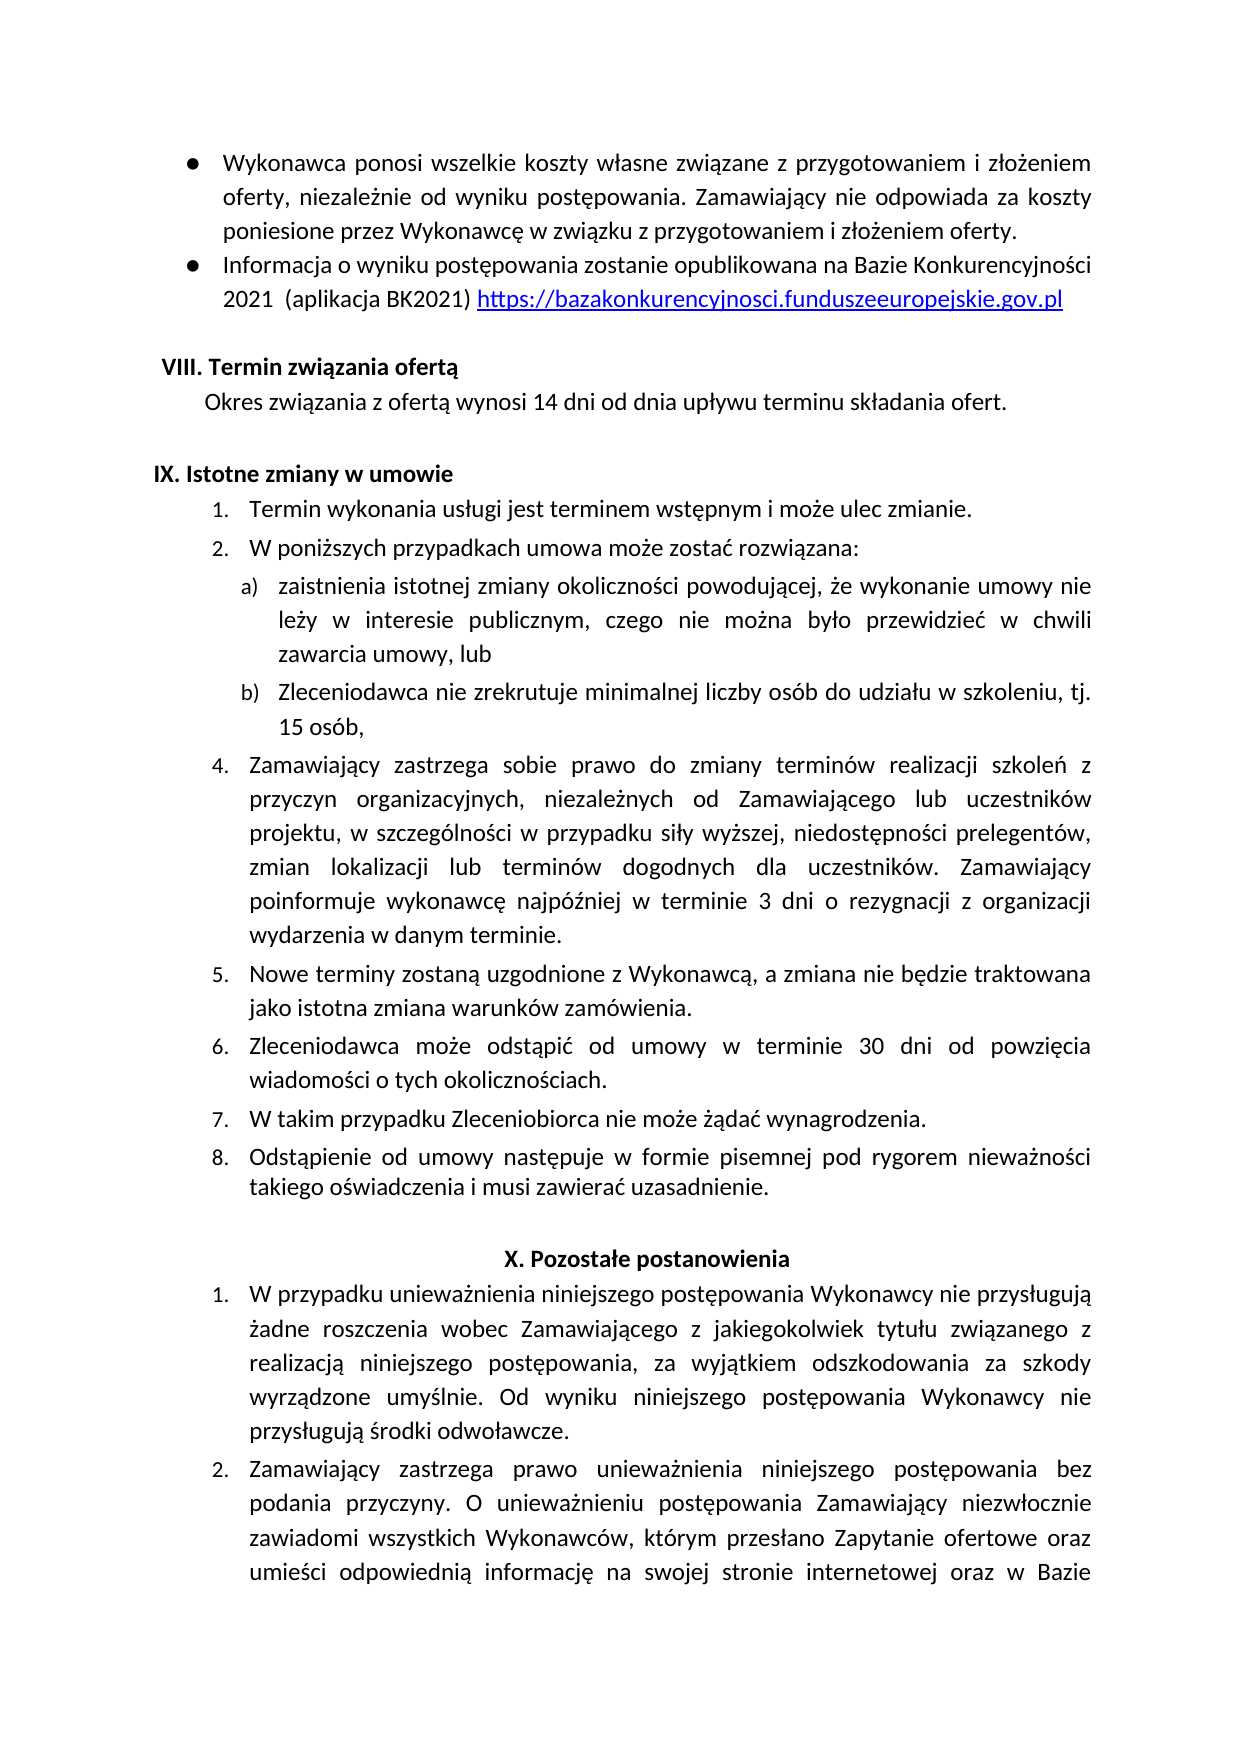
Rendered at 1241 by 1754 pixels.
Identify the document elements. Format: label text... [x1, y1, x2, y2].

text VIII. Termin związania ofertą [161, 351, 1093, 382]
list Informacja o wyniku postępowania zostanie opublikowana na Bazie Konkurencyjności 2021 (aplikacja BK2021) https://bazakonkurencyjnosci.funduszeeuropejskie.gov.pl [185, 249, 1093, 313]
list Zleceniodawca może odstąpić od umowy w terminie 30 dni od powzięcia wiadomości o tych okolicznościach. [212, 1030, 1093, 1095]
list zaistnienia istotnej zmiany okoliczności powodującej, że wykonanie umowy nie leży w interesie publicznym, czego nie można było przewidzieć w chwili zawarcia umowy, lub [241, 570, 1093, 669]
list Termin wykonania usługi jest terminem wstępnym i może ulec zmianie. [212, 493, 1093, 524]
text Okres związania z ofertą wynosi 14 dni od dnia upływu terminu składania ofert. [204, 386, 1093, 417]
list Zamawiający zastrzega sobie prawo do zmiany terminów realizacji szkoleń z przyczyn organizacyjnych, niezależnych od Zamawiającego lub uczestników projektu, w szczególności w przypadku siły wyższej, niedostępności prelegentów, zmian lokalizacji lub terminów dogodnych dla uczestników. Zamawiający poinformuje wykonawcę najpóźniej w terminie 3 dni o rezygnacji z organizacji wydarzenia w danym terminie. [212, 749, 1093, 950]
subtitle IX. Istotne zmiany w umowie [148, 458, 1093, 489]
list Nowe terminy zostaną uzgodnione z Wykonawcą, a zmiana nie będzie traktowana jako istotna zmiana warunków zamówienia. [212, 958, 1093, 1023]
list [212, 1453, 1093, 1586]
list W takim przypadku Zleceniobiorca nie może żądać wynagrodzenia. [212, 1103, 1093, 1133]
subtitle X. Pozostałe postanowienia [398, 1243, 1093, 1274]
list Zleceniodawca nie zrekrutuje minimalnej liczby osób do udziału w szkoleniu, tj. 15 osób, [241, 676, 1093, 741]
list Wykonawca ponosi wszelkie koszty własne związane z przygotowaniem i złożeniem oferty, niezależnie od wyniku postępowania. Zamawiający nie odpowiada za koszty poniesione przez Wykonawcę w związku z przygotowaniem i złożeniem oferty. [185, 148, 1093, 246]
list W przypadku unieważnienia niniejszego postępowania Wykonawcy nie przysługują żadne roszczenia wobec Zamawiającego z jakiegokolwiek tytułu związanego z realizacją niniejszego postępowania, za wyjątkiem odszkodowania za szkody wyrządzone umyślnie. Od wyniku niniejszego postępowania Wykonawcy nie przysługują środki odwoławcze. [212, 1278, 1093, 1446]
list Odstąpienie od umowy następuje w formie pisemnej pod rygorem nieważności takiego oświadczenia i musi zawierać uzasadnienie. [212, 1141, 1093, 1202]
list W poniższych przypadkach umowa może zostać rozwiązana: [212, 532, 1093, 562]
